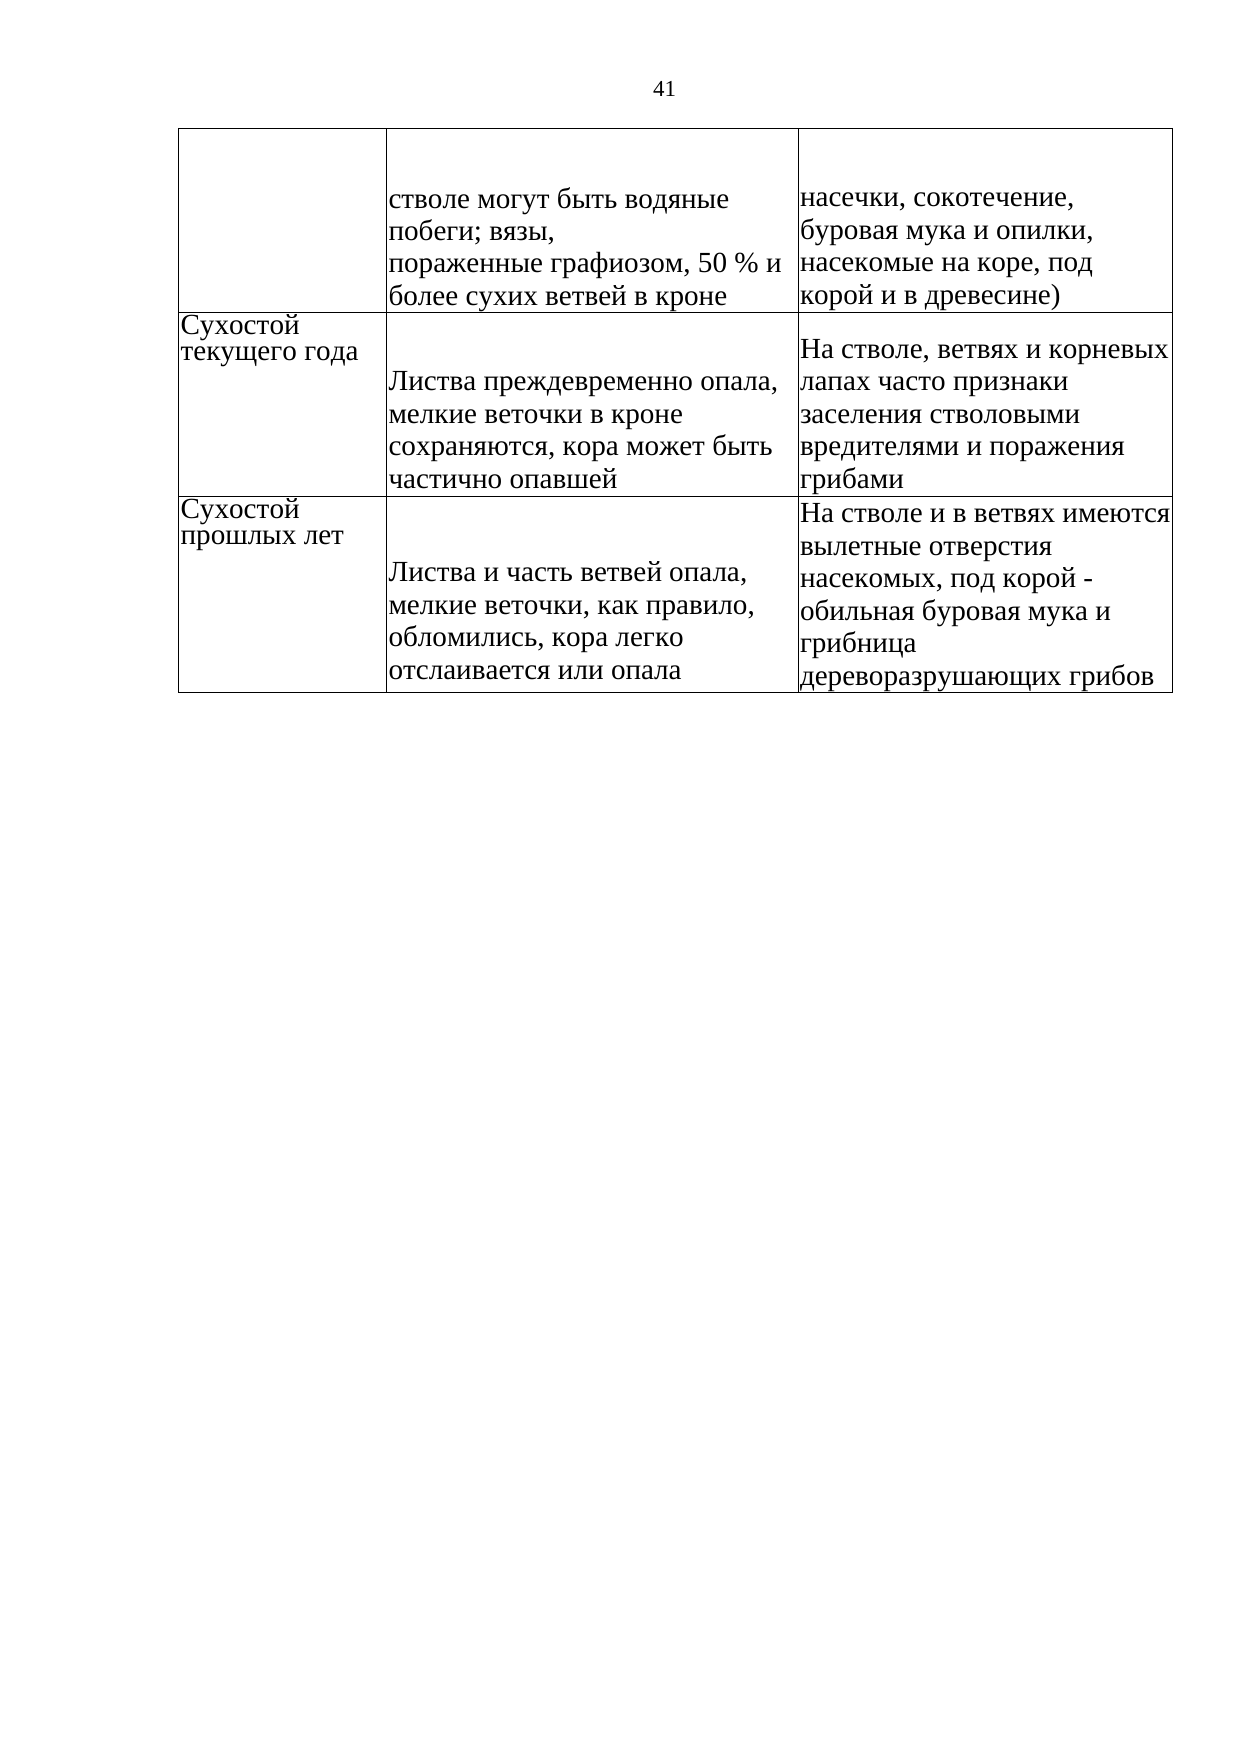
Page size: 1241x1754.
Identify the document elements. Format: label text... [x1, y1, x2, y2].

table_header [179, 129, 386, 312]
table_header насечки, сокотечение, буровая мука и опилки, насекомые на коре, под корой и в древесине) [799, 129, 1172, 312]
table_cell На стволе и в ветвях имеются вылетные отверстия насекомых, под корой - обильная буровая мука и грибница дереворазрушающих грибов [799, 497, 1172, 692]
table_cell Листва преждевременно опала, мелкие веточки в кроне сохраняются, кора может быть частично опавшей [387, 313, 798, 496]
table_cell Сухостой прошлых лет [179, 497, 386, 692]
table_header стволе могут быть водяные побеги; вязы, пораженные графиозом, 50 % и более сухих ветвей в кроне [387, 129, 798, 312]
table_cell На стволе, ветвях и корневых лапах часто признаки заселения стволовыми вредителями и поражения грибами [799, 313, 1172, 496]
table_cell Листва и часть ветвей опала, мелкие веточки, как правило, обломились, кора легко отслаивается или опала [387, 497, 798, 692]
table_cell Сухостой текущего года [179, 313, 386, 496]
